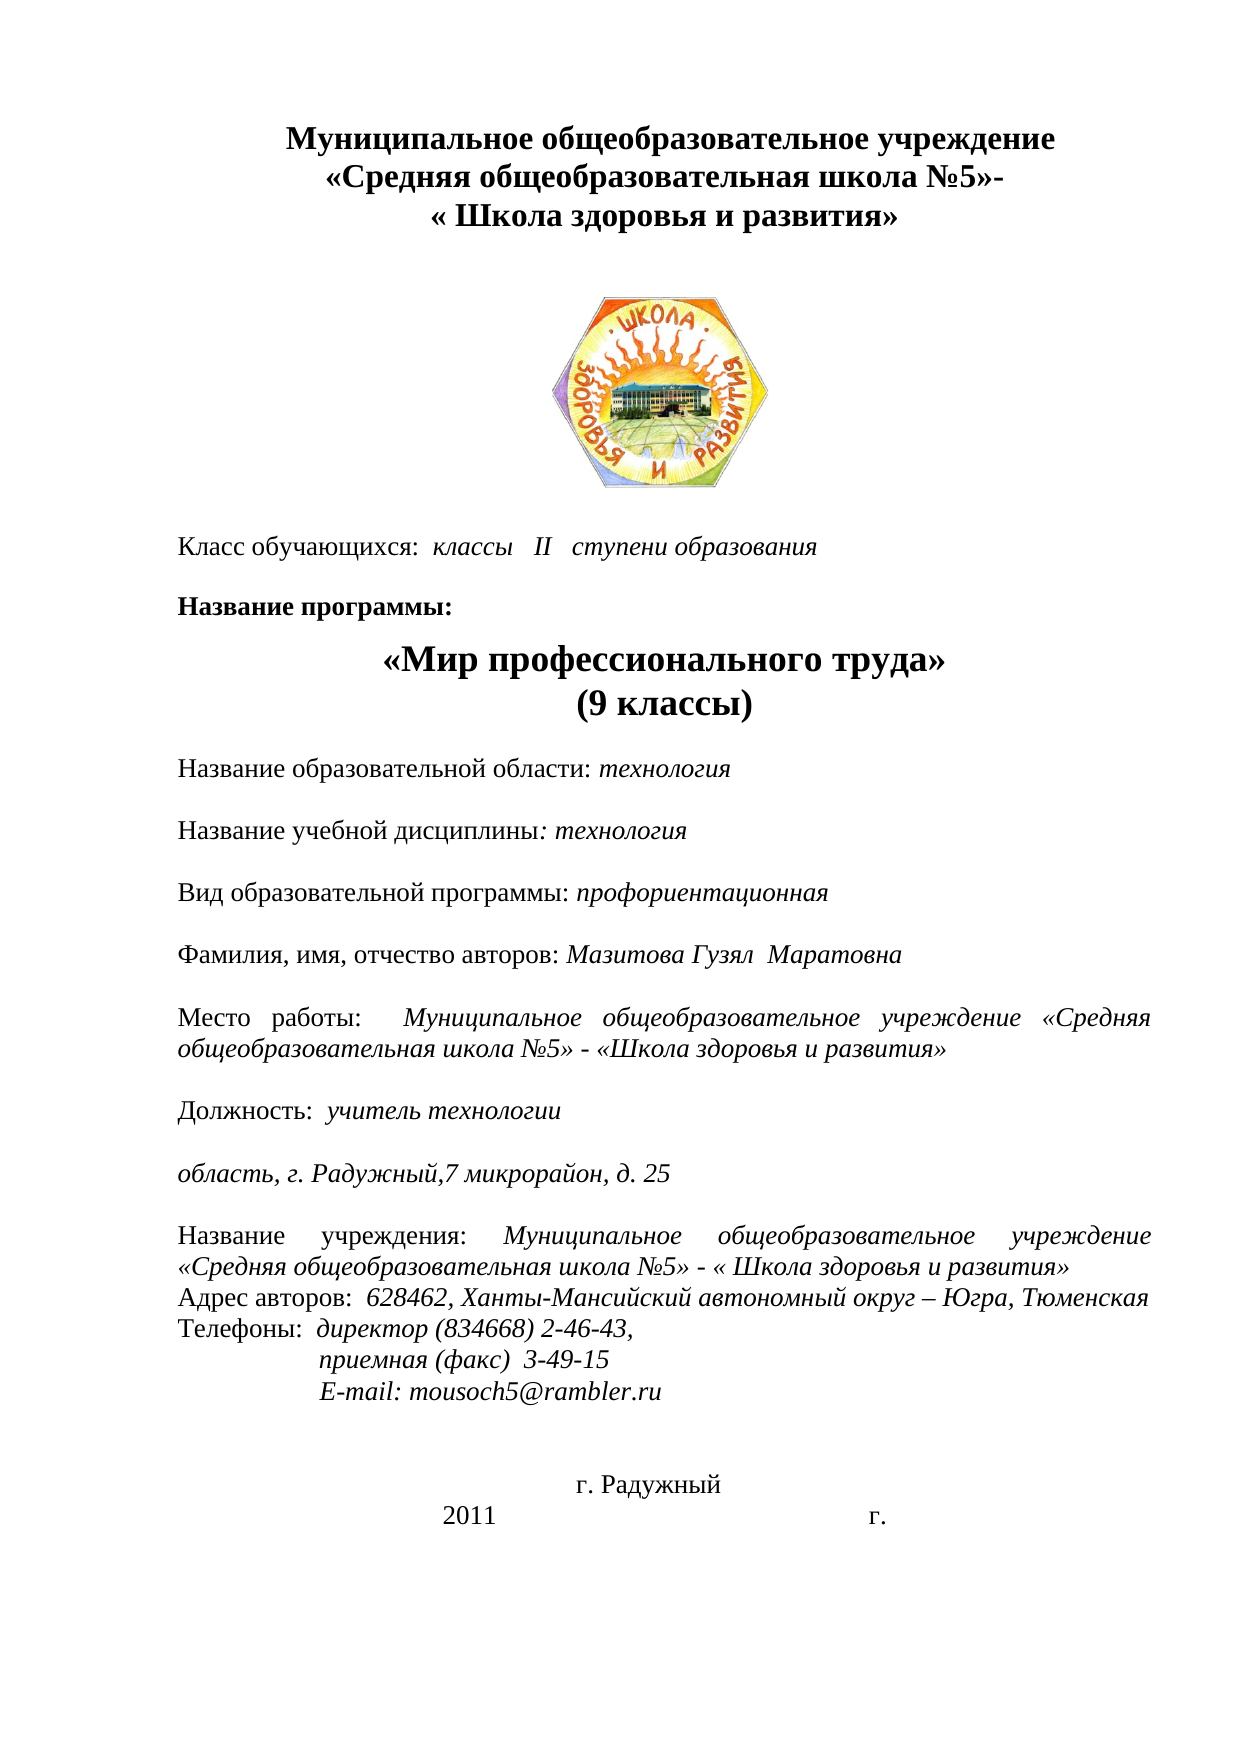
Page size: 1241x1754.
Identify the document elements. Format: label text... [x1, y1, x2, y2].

text « Школа здоровья и развития» [177, 195, 1152, 233]
text Название образовательной области: технология [177, 752, 1152, 783]
text 2011 г. [177, 1499, 1152, 1530]
text Фамилия, имя, отчество авторов: Мазитова Гузял Маратовна [177, 939, 1152, 970]
text Должность: учитель технологии [177, 1094, 1152, 1126]
text Место работы: Муниципальное общеобразовательное учреждение «Средняя общеобразовательная школа №5» - «Школа здоровья и развития» [177, 1001, 1152, 1063]
text «Средняя общеобразовательная школа №5»- [177, 156, 1152, 195]
text приемная (факс) 3-49-15 [251, 1343, 1152, 1375]
text Муниципальное общеобразовательное учреждение [177, 118, 1152, 156]
text Адрес авторов: 628462, Ханты-Мансийский автономный округ – Югра, Тюменская [177, 1281, 1152, 1312]
text Класс обучающихся: классы II ступени образования [177, 530, 1152, 561]
text (9 классы) [177, 680, 1152, 723]
text E-mail: mousoch5@rambler.ru [177, 1375, 1152, 1406]
text область, г. Радужный,7 микрорайон, д. 25 [177, 1157, 1152, 1188]
text Название программы: [177, 590, 1152, 621]
text г. Радужный [177, 1468, 1152, 1499]
text Название учебной дисциплины: технология [177, 814, 1152, 845]
text Телефоны: директор (834668) 2-46-43, [177, 1312, 1152, 1343]
text Название учреждения: Муниципальное общеобразовательное учреждение «Средняя общеобразовательная школа №5» - « Школа здоровья и развития» [177, 1219, 1152, 1281]
text Вид образовательной программы: профориентационная [177, 876, 1152, 907]
text «Мир профессионального труда» [177, 637, 1152, 680]
